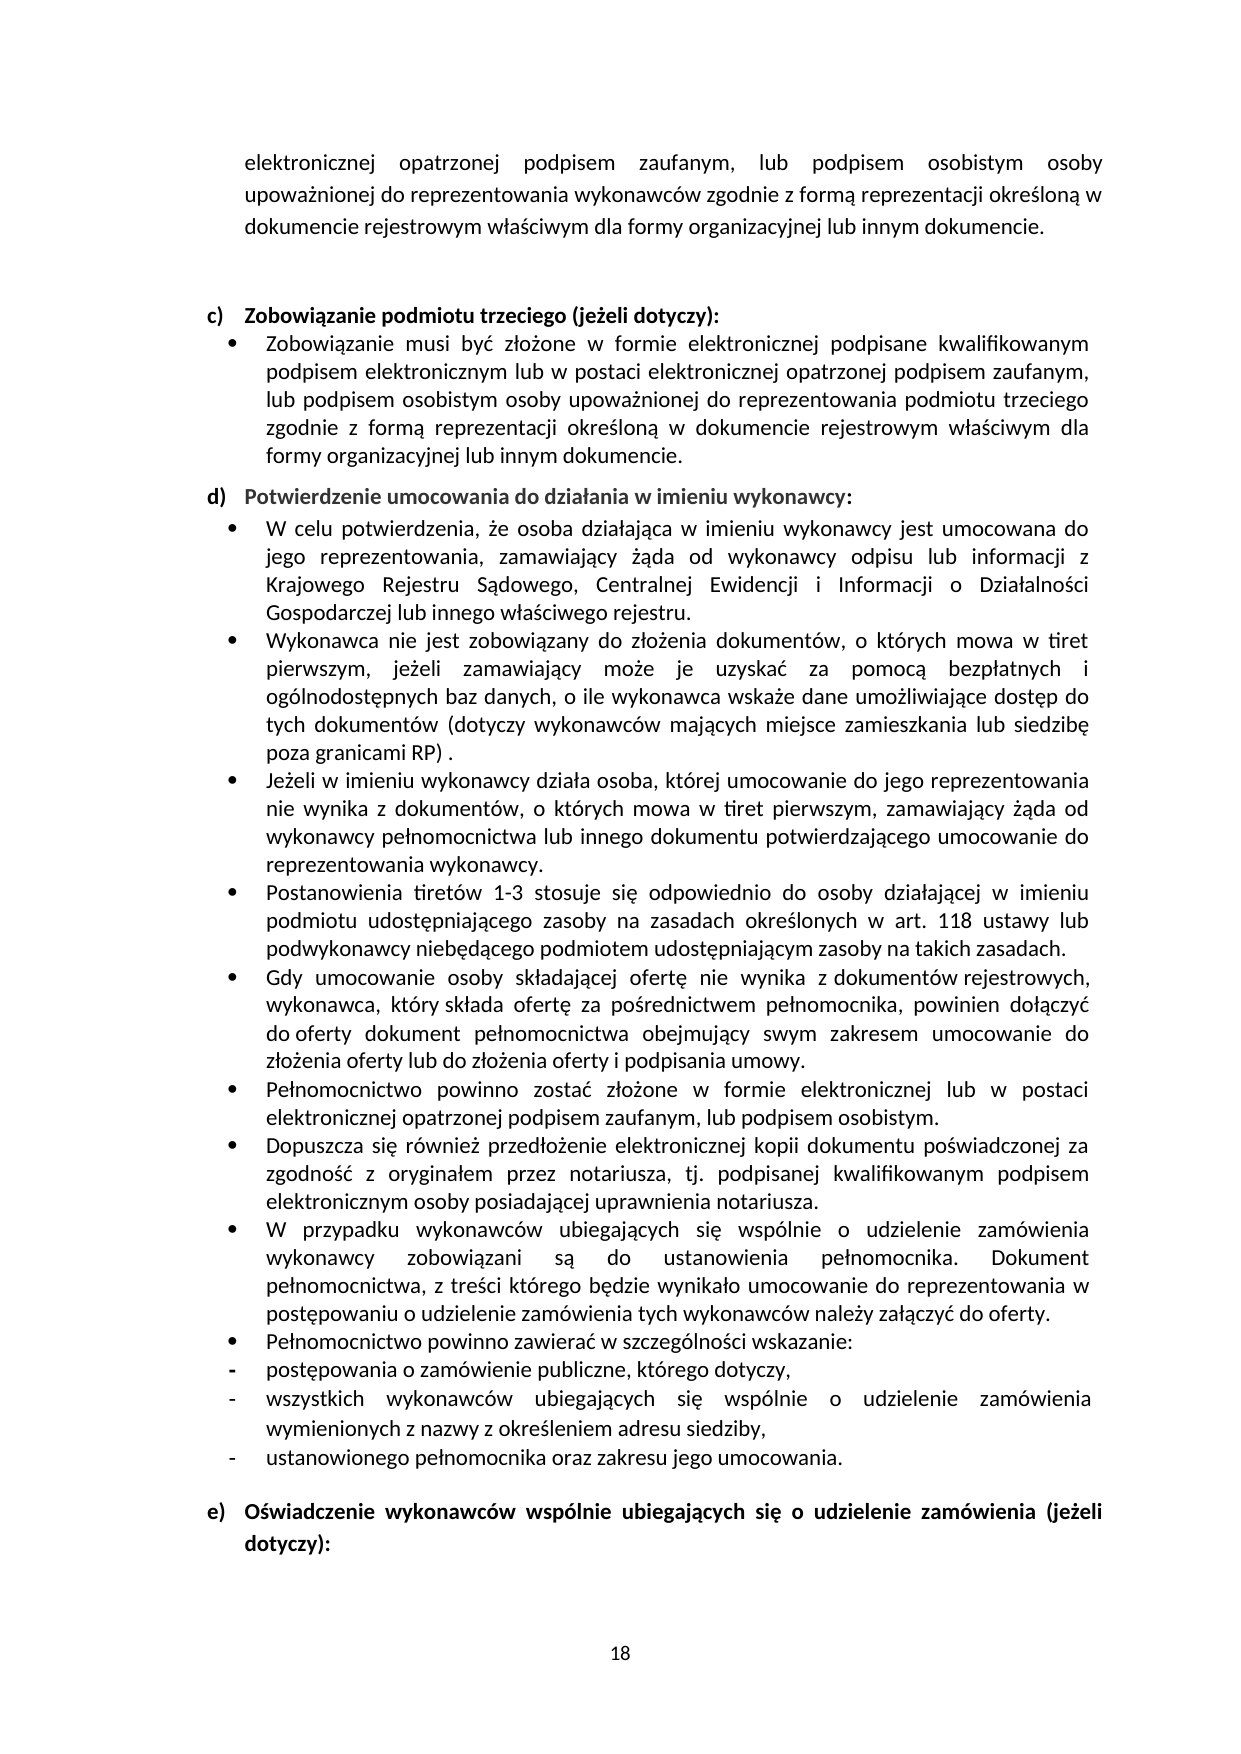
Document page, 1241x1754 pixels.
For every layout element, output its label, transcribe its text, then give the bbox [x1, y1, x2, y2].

list Pełnomocnictwo powinno zawierać w szczególności wskazanie: [228, 1327, 1090, 1355]
list postępowania o zamówienie publiczne, którego dotyczy, [228, 1355, 1092, 1383]
list Zobowiązanie musi być złożone w formie elektronicznej podpisane kwalifikowanym podpisem elektronicznym lub w postaci elektronicznej opatrzonej podpisem zaufanym, lub podpisem osobistym osoby upoważnionej do reprezentowania podmiotu trzeciego zgodnie z formą reprezentacji określoną w dokumencie rejestrowym właściwym dla formy organizacyjnej lub innym dokumencie. [228, 329, 1090, 469]
list Potwierdzenie umocowania do działania w imieniu wykonawcy: [846, 482, 1092, 510]
list W celu potwierdzenia, że osoba działająca w imieniu wykonawcy jest umocowana do jego reprezentowania, zamawiający żąda od wykonawcy odpisu lub informacji z Krajowego Rejestru Sądowego, Centralnej Ewidencji i Informacji o Działalności Gospodarczej lub innego właściwego rejestru. [228, 514, 1090, 626]
list Gdy umocowanie osoby składającej ofertę nie wynika z dokumentów rejestrowych, wykonawca, który składa ofertę za pośrednictwem pełnomocnika, powinien dołączyć do oferty dokument pełnomocnictwa obejmujący swym zakresem umocowanie do złożenia oferty lub do złożenia oferty i podpisania umowy. [228, 963, 1090, 1075]
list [207, 148, 1104, 240]
list Wykonawca nie jest zobowiązany do złożenia dokumentów, o których mowa w tiret pierwszym, jeżeli zamawiający może je uzyskać za pomocą bezpłatnych i ogólnodostępnych baz danych, o ile wykonawca wskaże dane umożliwiające dostęp do tych dokumentów (dotyczy wykonawców mających miejsce zamieszkania lub siedzibę poza granicami RP) . [228, 626, 1090, 766]
list Oświadczenie wykonawców wspólnie ubiegających się o udzielenie zamówienia (jeżeli dotyczy): [207, 1497, 1104, 1558]
list Jeżeli w imieniu wykonawcy działa osoba, której umocowanie do jego reprezentowania nie wynika z dokumentów, o których mowa w tiret pierwszym, zamawiający żąda od wykonawcy pełnomocnictwa lub innego dokumentu potwierdzającego umocowanie do reprezentowania wykonawcy. [228, 766, 1090, 878]
list Dopuszcza się również przedłożenie elektronicznej kopii dokumentu poświadczonej za zgodność z oryginałem przez notariusza, tj. podpisanej kwalifikowanym podpisem elektronicznym osoby posiadającej uprawnienia notariusza. [228, 1131, 1090, 1215]
list ustanowionego pełnomocnika oraz zakresu jego umocowania. [228, 1443, 1092, 1471]
list Zobowiązanie podmiotu trzeciego (jeżeli dotyczy): [207, 301, 1104, 329]
list Postanowienia tiretów 1-3 stosuje się odpowiednio do osoby działającej w imieniu podmiotu udostępniającego zasoby na zasadach określonych w art. 118 ustawy lub podwykonawcy niebędącego podmiotem udostępniającym zasoby na takich zasadach. [228, 878, 1090, 963]
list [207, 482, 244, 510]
list Pełnomocnictwo powinno zostać złożone w formie elektronicznej lub w postaci elektronicznej opatrzonej podpisem zaufanym, lub podpisem osobistym. [228, 1075, 1090, 1131]
list W przypadku wykonawców ubiegających się wspólnie o udzielenie zamówienia wykonawcy zobowiązani są do ustanowienia pełnomocnika. Dokument pełnomocnictwa, z treści którego będzie wynikało umocowanie do reprezentowania w postępowaniu o udzielenie zamówienia tych wykonawców należy załączyć do oferty. [228, 1215, 1090, 1327]
list wszystkich wykonawców ubiegających się wspólnie o udzielenie zamówienia wymienionych z nazwy z określeniem adresu siedziby, [228, 1384, 1092, 1442]
